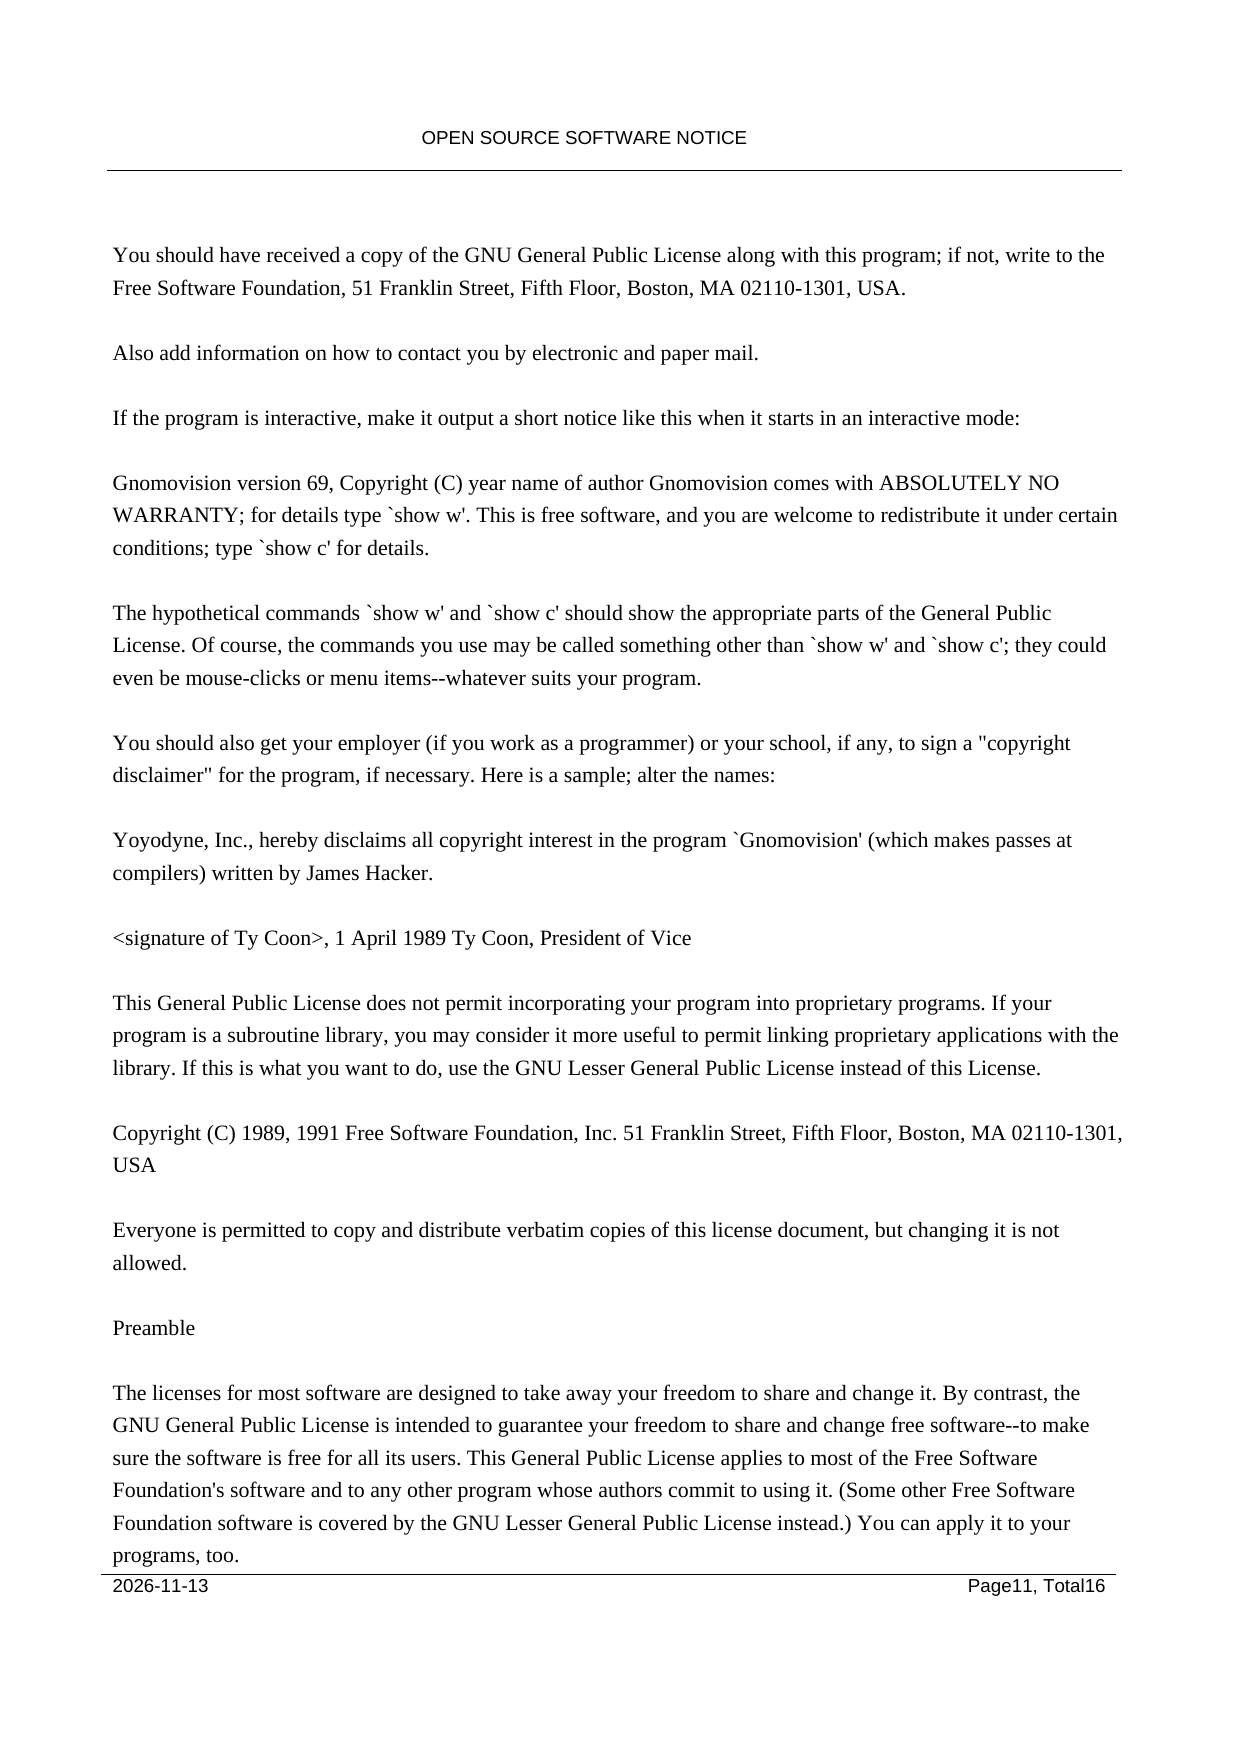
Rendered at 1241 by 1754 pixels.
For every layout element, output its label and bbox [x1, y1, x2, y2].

text [112, 206, 1128, 1571]
